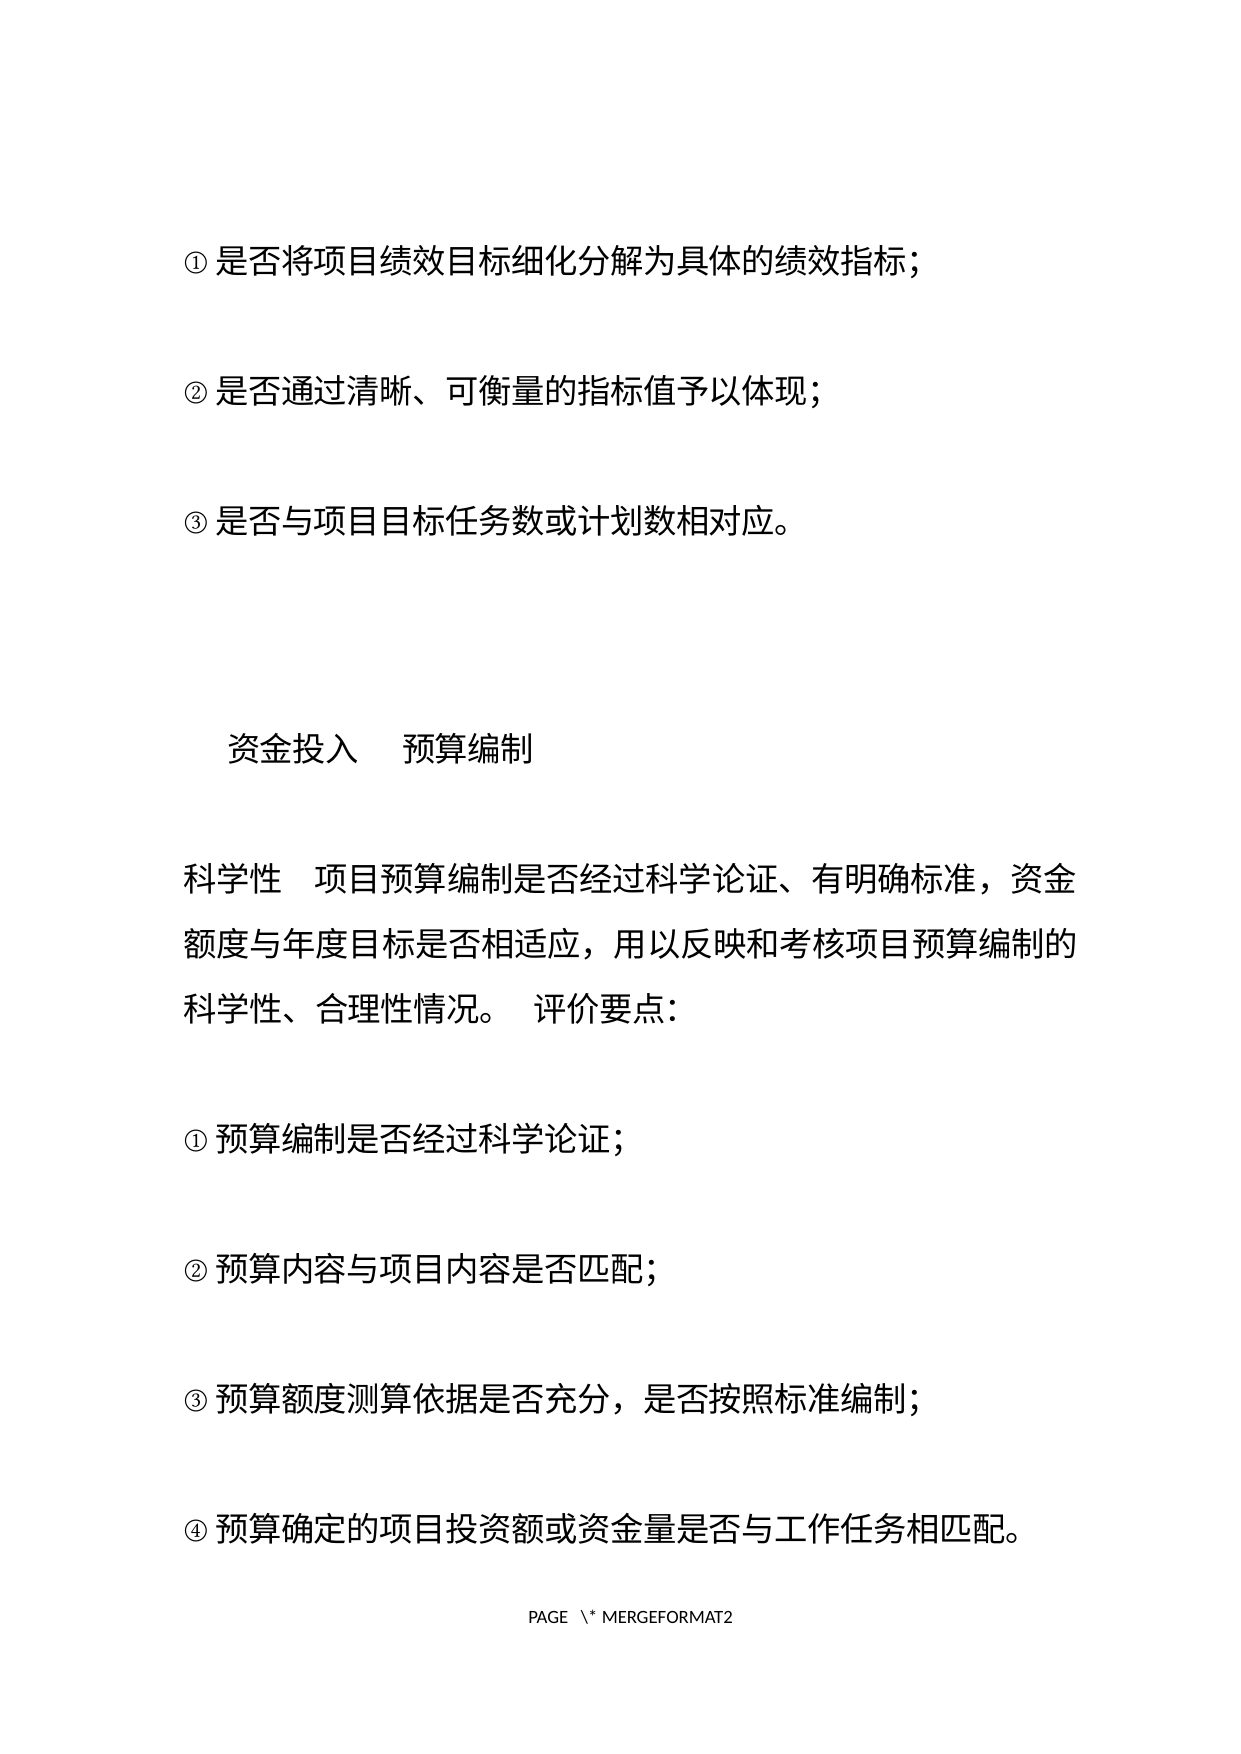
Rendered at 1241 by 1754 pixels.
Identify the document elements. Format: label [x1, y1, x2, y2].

text [183, 162, 1078, 1559]
